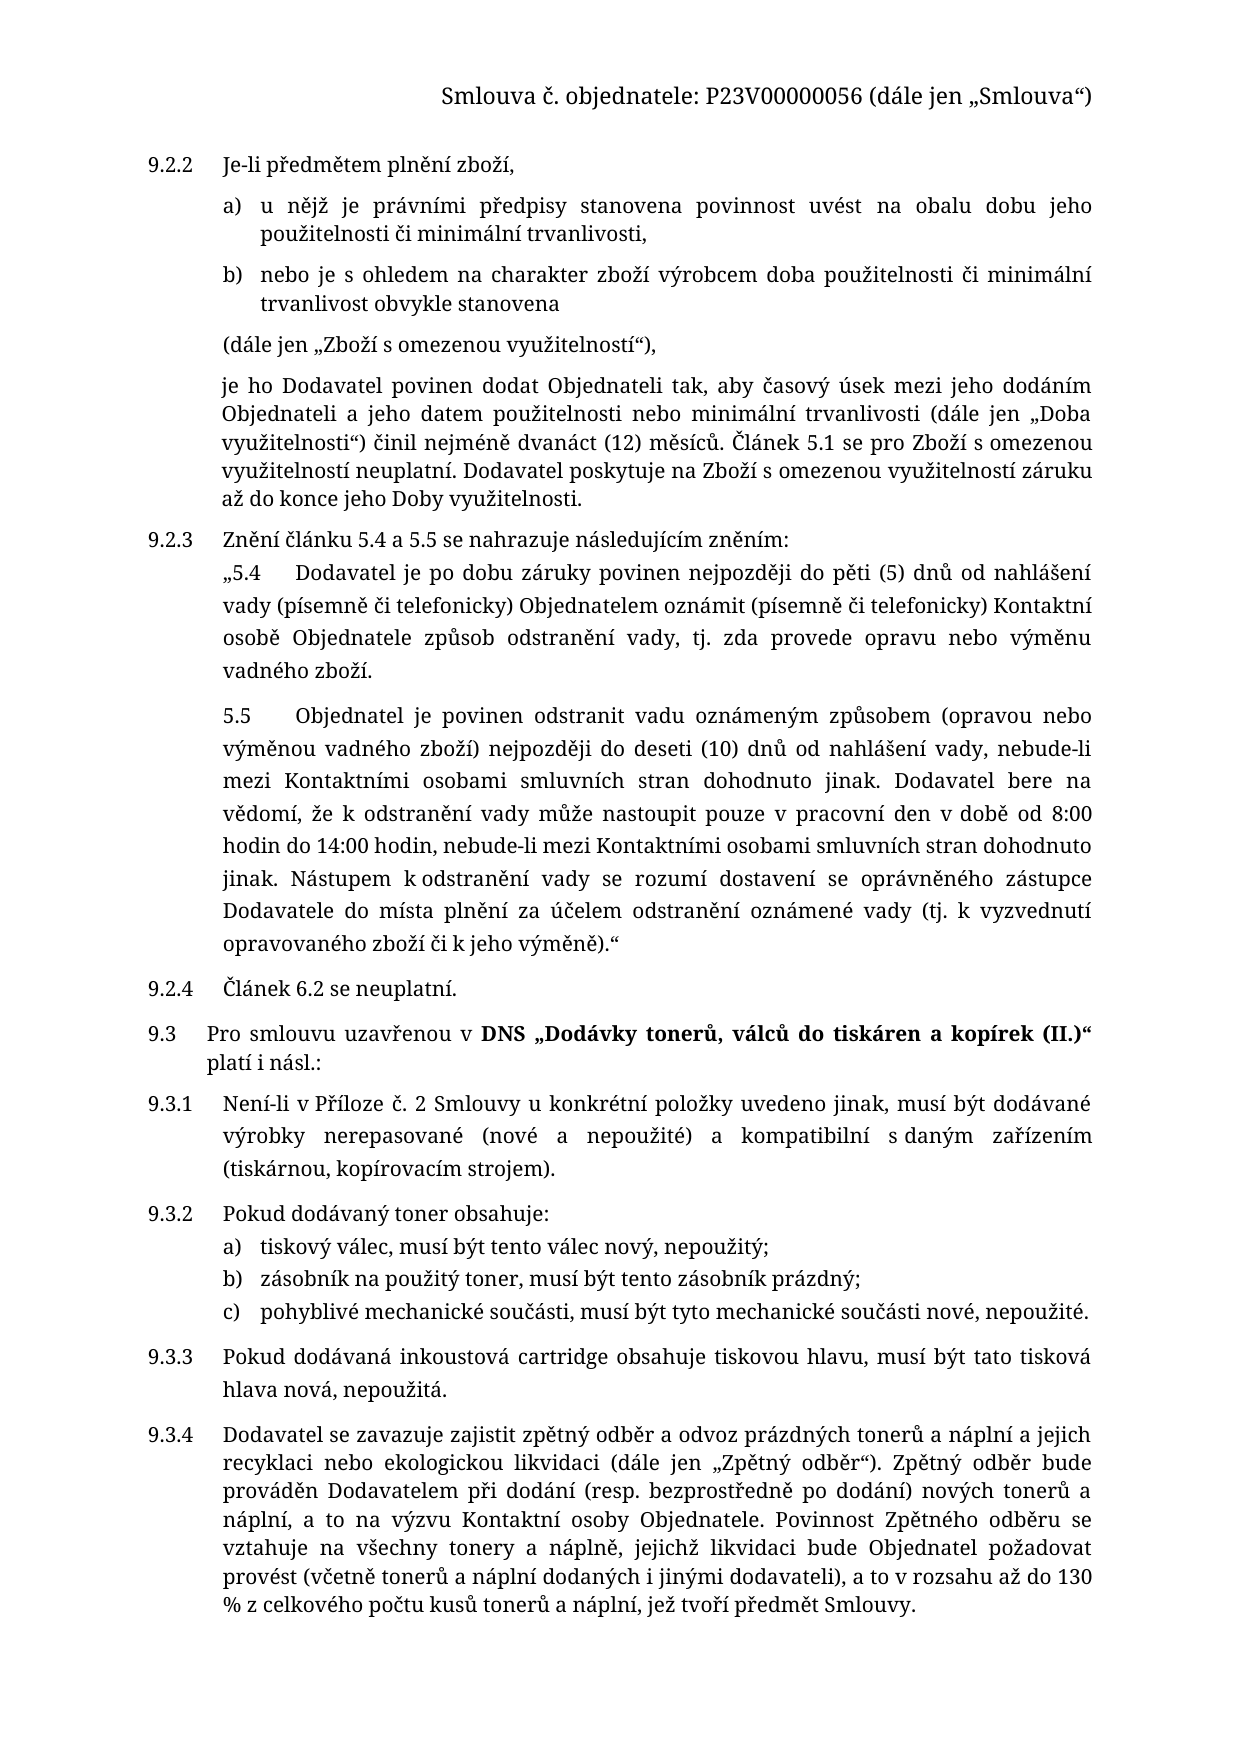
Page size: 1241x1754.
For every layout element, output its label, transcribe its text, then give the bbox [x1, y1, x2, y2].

list Není-li v Příloze č. 2 Smlouvy u konkrétní položky uvedeno jinak, musí být dodávané výrobky nerepasované (nové a nepoužité) a kompatibilní s daným zařízením (tiskárnou, kopírovacím strojem). [148, 1089, 1093, 1182]
list tiskový válec, musí být tento válec nový, nepoužitý; [223, 1232, 1093, 1260]
list nebo je s ohledem na charakter zboží výrobcem doba použitelnosti či minimální trvanlivost obvykle stanovena [223, 261, 1093, 317]
list u nějž je právními předpisy stanovena povinnost uvést na obalu dobu jeho použitelnosti či minimální trvanlivosti, [223, 191, 1093, 248]
list „5.4 Dodavatel je po dobu záruky povinen nejpozději do pěti (5) dnů od nahlášení vady (písemně či telefonicky) Objednatelem oznámit (písemně či telefonicky) Kontaktní osobě Objednatele způsob odstranění vady, tj. zda provede opravu nebo výměnu vadného zboží. [223, 558, 1093, 684]
list Článek 6.2 se neuplatní. [148, 974, 1093, 1003]
text (dále jen „Zboží s omezenou využitelností“), [223, 330, 1093, 358]
list Je-li předmětem plnění zboží, [148, 150, 1093, 179]
list Pokud dodávaný toner obsahuje: [148, 1199, 1093, 1228]
list 5.5 Objednatel je povinen odstranit vadu oznámeným způsobem (opravou nebo výměnou vadného zboží) nejpozději do deseti (10) dnů od nahlášení vady, nebude-li mezi Kontaktními osobami smluvních stran dohodnuto jinak. Dodavatel bere na vědomí, že k odstranění vady může nastoupit pouze v pracovní den v době od 8:00 hodin do 14:00 hodin, nebude-li mezi Kontaktními osobami smluvních stran dohodnuto jinak. Nástupem k odstranění vady se rozumí dostavení se oprávněného zástupce Dodavatele do místa plnění za účelem odstranění oznámené vady (tj. k vyzvednutí opravovaného zboží či k jeho výměně).“ [223, 701, 1093, 958]
list Znění článku 5.4 a 5.5 se nahrazuje následujícím zněním: [148, 526, 1093, 554]
text je ho Dodavatel povinen dodat Objednateli tak, aby časový úsek mezi jeho dodáním Objednateli a jeho datem použitelnosti nebo minimální trvanlivosti (dále jen „Doba využitelnosti“) činil nejméně dvanáct (12) měsíců. Článek 5.1 se pro Zboží s omezenou využitelností neuplatní. Dodavatel poskytuje na Zboží s omezenou využitelností záruku až do konce jeho Doby využitelnosti. [221, 371, 1093, 513]
list Dodavatel se zavazuje zajistit zpětný odběr a odvoz prázdných tonerů a náplní a jejich recyklaci nebo ekologickou likvidaci (dále jen „Zpětný odběr“). Zpětný odběr bude prováděn Dodavatelem při dodání (resp. bezprostředně po dodání) nových tonerů a náplní, a to na výzvu Kontaktní osoby Objednatele. Povinnost Zpětného odběru se vztahuje na všechny tonery a náplně, jejichž likvidaci bude Objednatel požadovat provést (včetně tonerů a náplní dodaných i jinými dodavateli), a to v rozsahu až do 130 % z celkového počtu kusů tonerů a náplní, jež tvoří předmět Smlouvy. [148, 1420, 1093, 1619]
list pohyblivé mechanické součásti, musí být tyto mechanické součásti nové, nepoužité. [223, 1297, 1093, 1325]
list Pokud dodávaná inkoustová cartridge obsahuje tiskovou hlavu, musí být tato tisková hlava nová, nepoužitá. [148, 1342, 1093, 1403]
list Pro smlouvu uzavřenou v DNS „Dodávky tonerů, válců do tiskáren a kopírek (II.)“ platí i násl.: [148, 1019, 1093, 1076]
list zásobník na použitý toner, musí být tento zásobník prázdný; [223, 1264, 1093, 1293]
